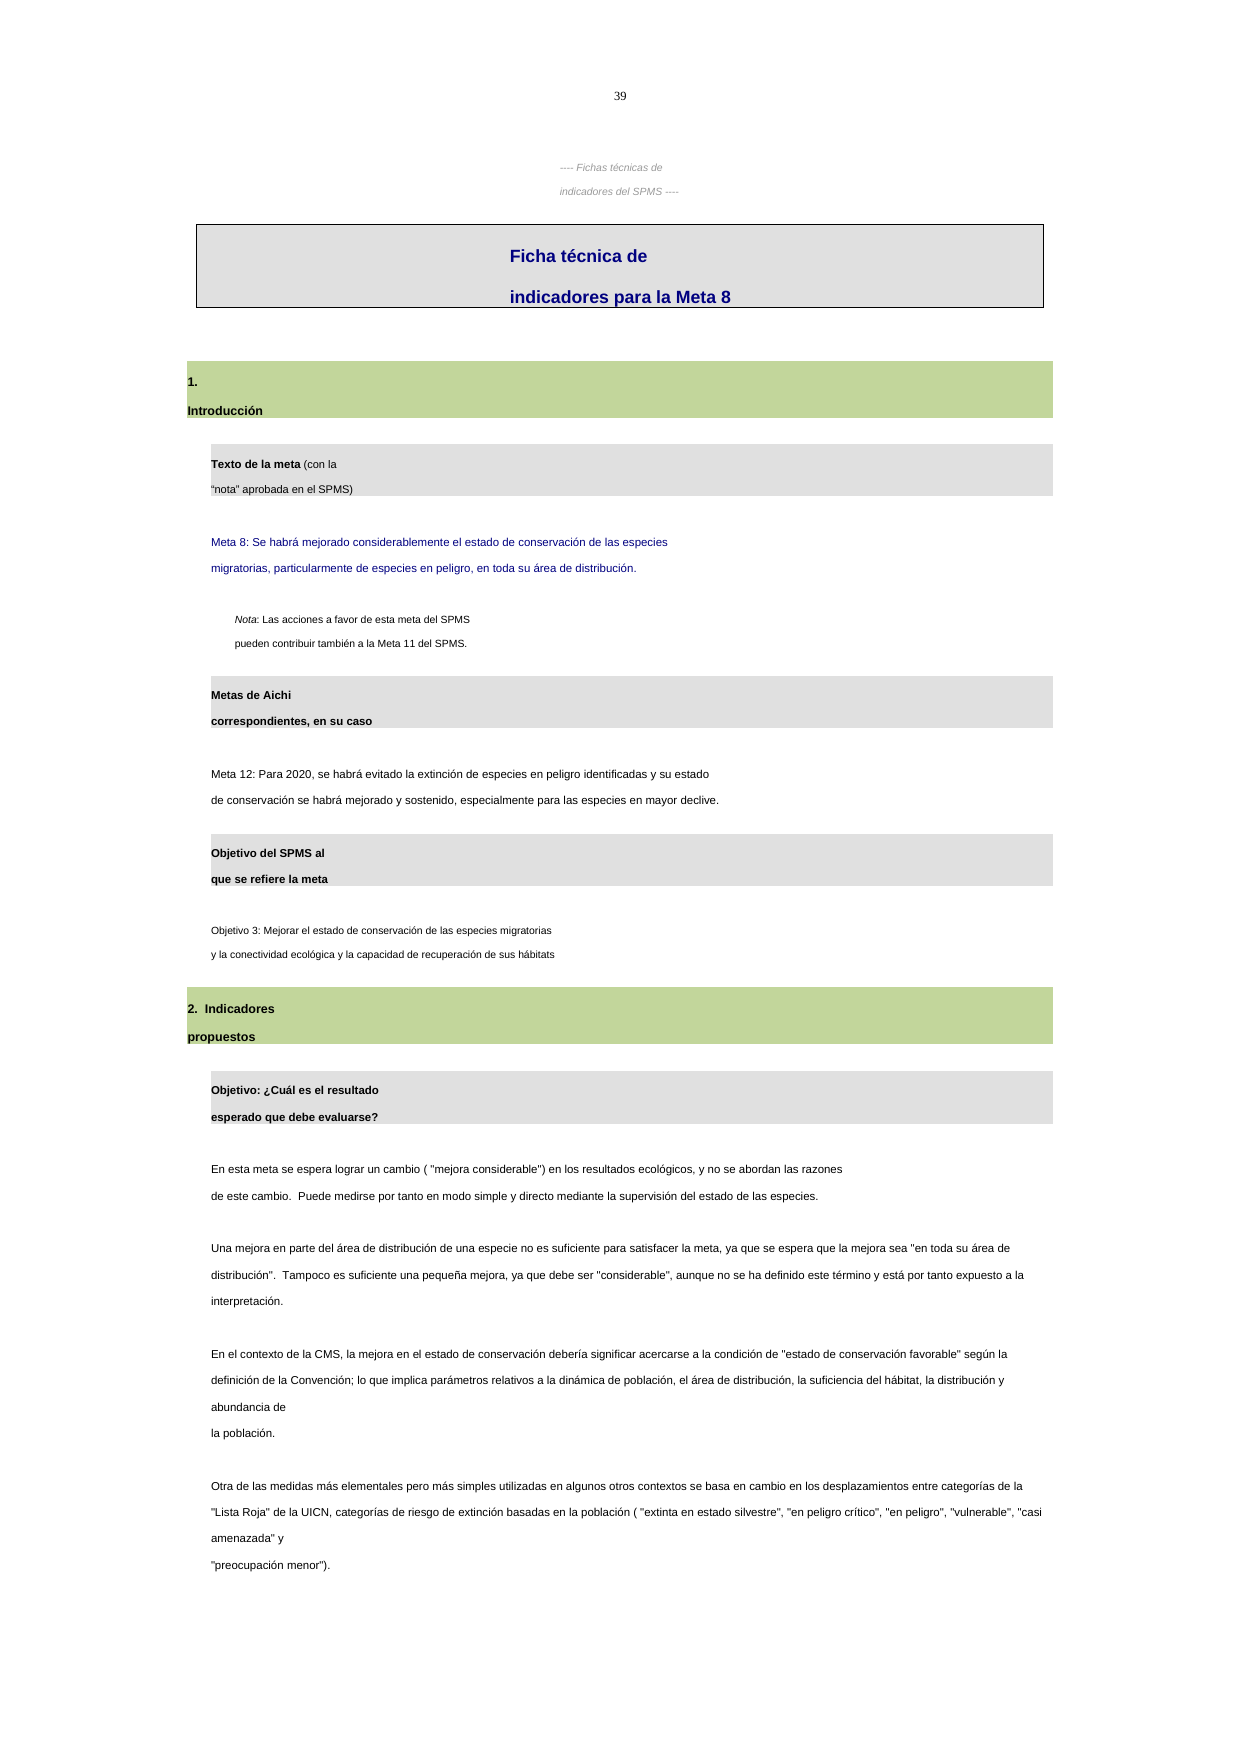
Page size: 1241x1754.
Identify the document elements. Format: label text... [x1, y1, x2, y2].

text Objetivo 3: Mejorar el estado de conservación de las especies migratorias y la conectividad ecológica y la capacidad de recuperación de sus hábitats [211, 913, 1053, 961]
text Una mejora en parte del área de distribución de una especie no es suficiente para satisfacer la meta, ya que se espera que la mejora sea "en toda su área de distribución". Tampoco es suficiente una pequeña mejora, ya que debe ser "considerable", aunque no se ha definido este término y está por tanto expuesto a la interpretación. [211, 1229, 1053, 1308]
text Nota: Las acciones a favor de esta meta del SPMS pueden contribuir también a la Meta 11 del SPMS. [234, 601, 1053, 649]
text 1. Introducción [187, 361, 1053, 418]
text Objetivo del SPMS al que se refiere la meta [211, 834, 1053, 886]
text Otra de las medidas más elementales pero más simples utilizadas en algunos otros contextos se basa en cambio en los desplazamientos entre categorías de la "Lista Roja" de la UICN, categorías de riesgo de extinción basadas en la población ( "extinta en estado silvestre", "en peligro crítico", "en peligro", "vulnerable", "casi amenazada" y "preocupación menor"). [211, 1466, 1053, 1572]
table_header Ficha técnica de indicadores para la Meta 8 [197, 225, 1043, 307]
text Metas de Aichi correspondientes, en su caso [211, 676, 1053, 728]
text Objetivo: ¿Cuál es el resultado esperado que debe evaluarse? [211, 1071, 1053, 1124]
text En el contexto de la CMS, la mejora en el estado de conservación debería significar acercarse a la condición de "estado de conservación favorable" según la definición de la Convención; lo que implica parámetros relativos a la dinámica de población, el área de distribución, la suficiencia del hábitat, la distribución y abundancia de la población. [211, 1334, 1053, 1440]
text ---- Fichas técnicas de indicadores del SPMS ---- [187, 150, 1053, 198]
text En esta meta se espera lograr un cambio ( "mejora considerable") en los resultados ecológicos, y no se abordan las razones de este cambio. Puede medirse por tanto en modo simple y directo mediante la supervisión del estado de las especies. [211, 1150, 1053, 1203]
text Meta 12: Para 2020, se habrá evitado la extinción de especies en peligro identificadas y su estado de conservación se habrá mejorado y sostenido, especialmente para las especies en mayor declive. [211, 755, 1053, 807]
text 2. Indicadores propuestos [187, 987, 1053, 1044]
text Texto de la meta (con la “nota” aprobada en el SPMS) [211, 444, 1053, 496]
text Meta 8: Se habrá mejorado considerablemente el estado de conservación de las especies migratorias, particularmente de especies en peligro, en toda su área de distribución. [211, 522, 1053, 575]
